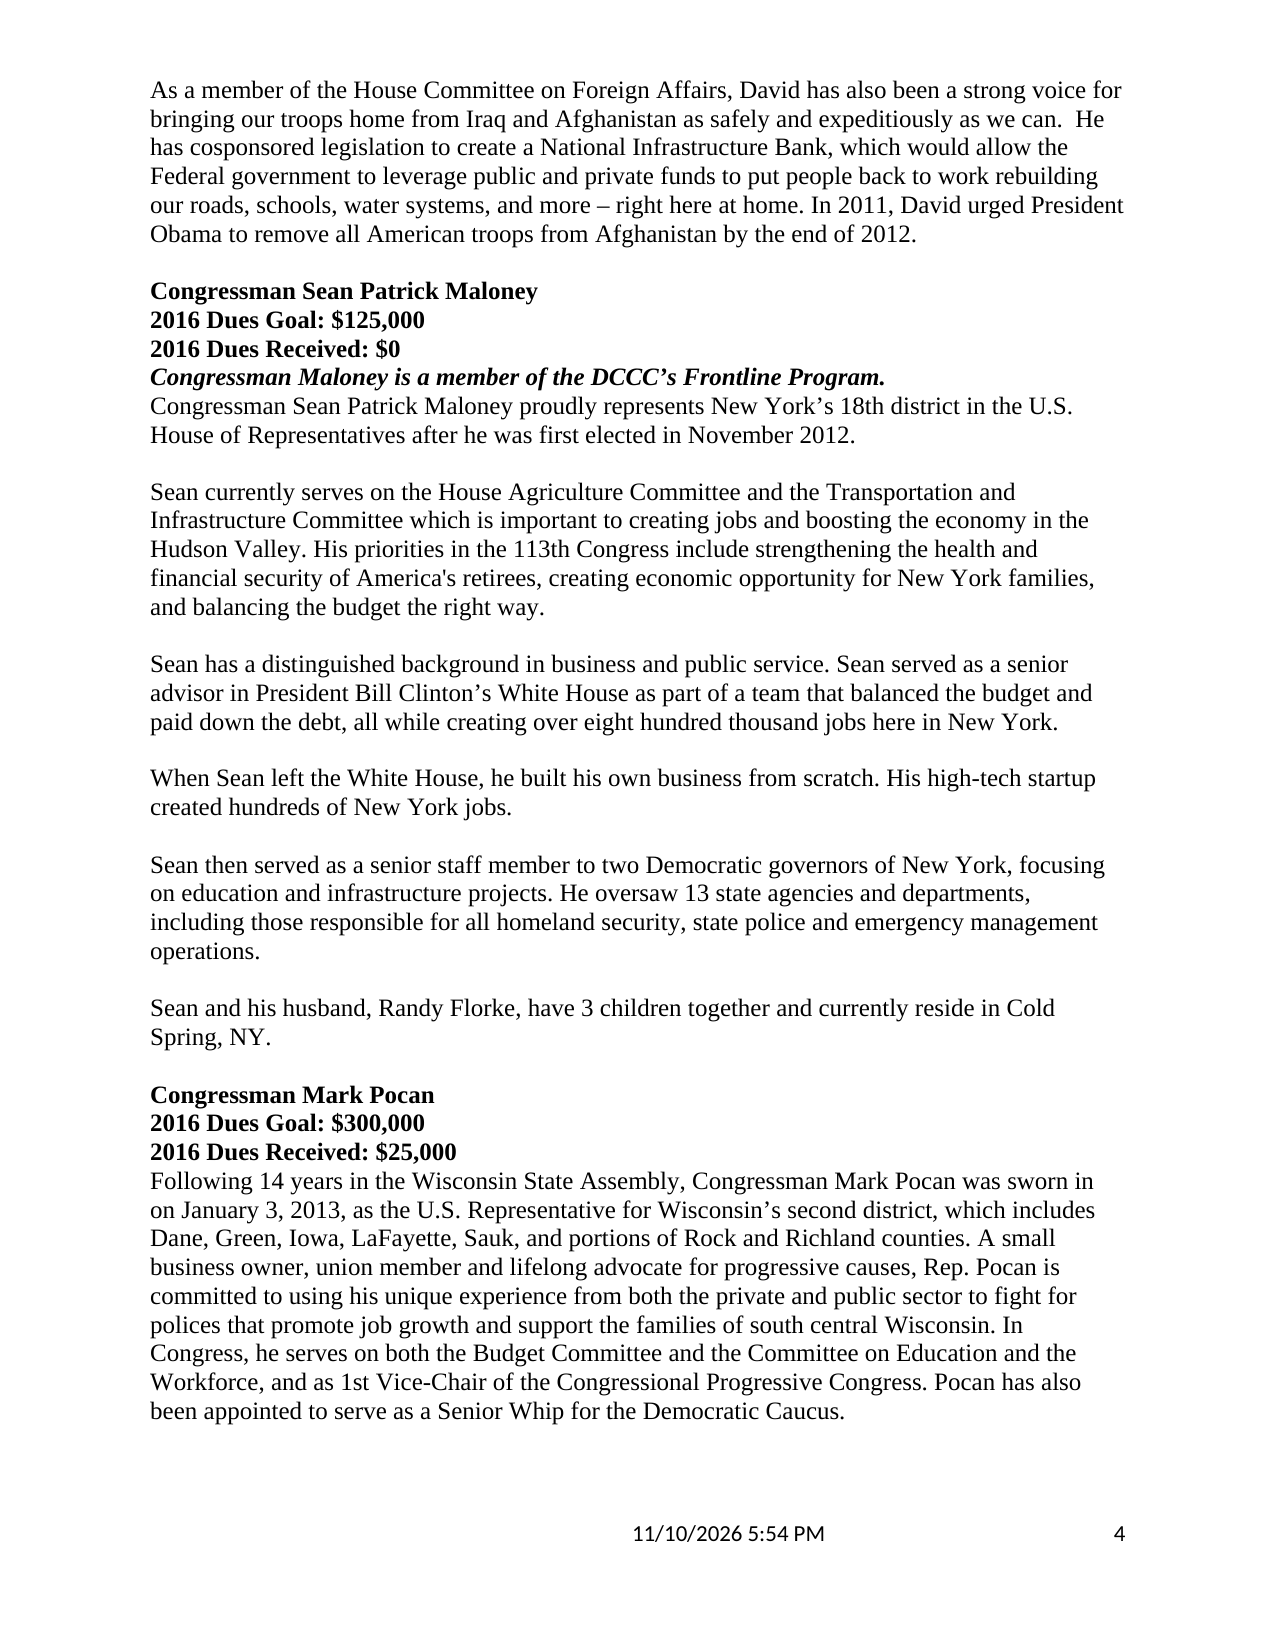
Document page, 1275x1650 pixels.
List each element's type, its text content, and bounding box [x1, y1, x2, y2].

text 2016 Dues Goal: $125,000 [150, 305, 1125, 334]
text Sean has a distinguished background in business and public service. Sean served as a senior advisor in President Bill Clinton’s White House as part of a team that balanced the budget and paid down the debt, all while creating over eight hundred thousand jobs here in New York. [150, 649, 1125, 736]
text When Sean left the White House, he built his own business from scratch. His high-tech startup created hundreds of New York jobs. [150, 763, 1125, 821]
text Sean currently serves on the House Agriculture Committee and the Transportation and Infrastructure Committee which is important to creating jobs and boosting the economy in the Hudson Valley. His priorities in the 113th Congress include strengthening the health and financial security of America's retirees, creating economic opportunity for New York families, and balancing the budget the right way. [150, 477, 1125, 621]
text 2016 Dues Received: $25,000 [150, 1137, 1125, 1166]
text Congressman Mark Pocan [150, 1080, 1125, 1108]
text 2016 Dues Goal: $300,000 [150, 1108, 1125, 1137]
text Congressman Sean Patrick Maloney [150, 276, 1125, 305]
text As a member of the House Committee on Foreign Affairs, David has also been a strong voice for bringing our troops home from Iraq and Afghanistan as safely and expeditiously as we can. He has cosponsored legislation to create a National Infrastructure Bank, which would allow the Federal government to leverage public and private funds to put people back to work rebuilding our roads, schools, water systems, and more – right here at home. In 2011, David urged President Obama to remove all American troops from Afghanistan by the end of 2012. [150, 75, 1125, 247]
text Following 14 years in the Wisconsin State Assembly, Congressman Mark Pocan was sworn in on January 3, 2013, as the U.S. Representative for Wisconsin’s second district, which includes Dane, Green, Iowa, LaFayette, Sauk, and portions of Rock and Richland counties. A small business owner, union member and lifelong advocate for progressive causes, Rep. Pocan is committed to using his unique experience from both the private and public sector to fight for polices that promote job growth and support the families of south central Wisconsin. In Congress, he serves on both the Budget Committee and the Committee on Education and the Workforce, and as 1st Vice-Chair of the Congressional Progressive Congress. Pocan has also been appointed to serve as a Senior Whip for the Democratic Caucus. [150, 1166, 1125, 1425]
text Sean and his husband, Randy Florke, have 3 children together and currently reside in Cold Spring, NY. [150, 993, 1125, 1051]
text Congressman Maloney is a member of the DCCC’s Frontline Program. [150, 362, 1125, 391]
text Sean then served as a senior staff member to two Democratic governors of New York, focusing on education and infrastructure projects. He oversaw 13 state agencies and departments, including those responsible for all homeland security, state police and emergency management operations. [150, 850, 1125, 965]
text Congressman Sean Patrick Maloney proudly represents New York’s 18th district in the U.S. House of Representatives after he was first elected in November 2012. [150, 391, 1125, 449]
text 2016 Dues Received: $0 [150, 334, 1125, 362]
